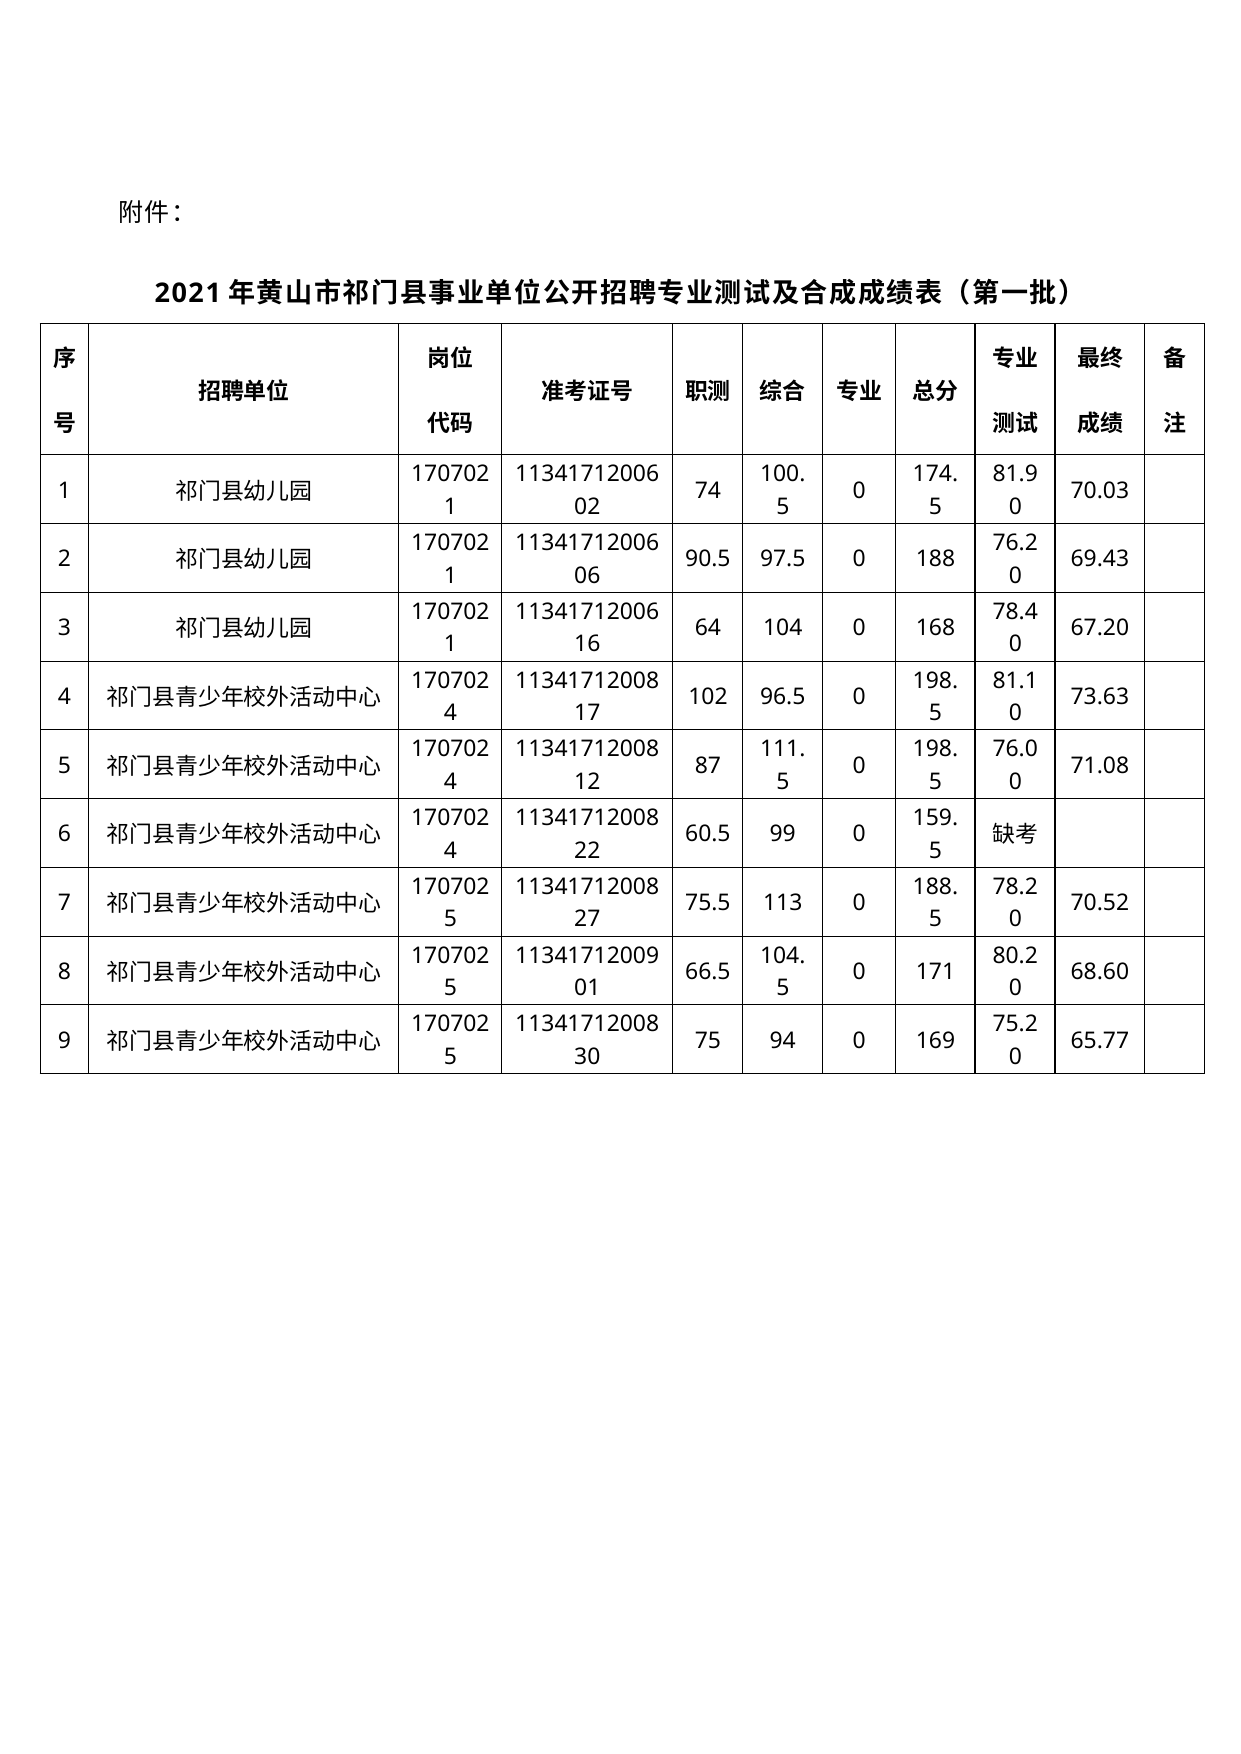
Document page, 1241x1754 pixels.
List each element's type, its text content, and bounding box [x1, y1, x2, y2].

table_cell 188 [896, 524, 974, 592]
table_cell 76.20 [976, 524, 1054, 592]
table_cell 80.20 [976, 937, 1054, 1004]
table_cell 74 [673, 455, 742, 523]
table_cell 0 [823, 730, 895, 798]
table_cell 祁门县青少年校外活动中心 [89, 730, 398, 798]
table_cell 1134171200602 [502, 455, 672, 523]
table_cell 1134171200901 [502, 937, 672, 1004]
text 附件： [118, 178, 1122, 243]
table_cell 65.77 [1056, 1005, 1144, 1073]
table_cell 祁门县幼儿园 [89, 455, 398, 523]
table_cell [1145, 730, 1204, 798]
table_cell 97.5 [743, 524, 822, 592]
table_header 备注 [1145, 324, 1204, 454]
table_cell [1056, 799, 1144, 867]
table_cell 0 [823, 799, 895, 867]
table_cell 5 [41, 730, 88, 798]
table_cell 168 [896, 593, 974, 661]
table_cell 99 [743, 799, 822, 867]
table_cell 7 [41, 868, 88, 936]
table_header 综合 [743, 324, 822, 454]
table_cell 78.20 [976, 868, 1054, 936]
table_cell 100.5 [743, 455, 822, 523]
table_cell [1145, 937, 1204, 1004]
table_cell 75.5 [673, 868, 742, 936]
table_cell 104.5 [743, 937, 822, 1004]
table_cell 0 [823, 455, 895, 523]
table_cell 1707021 [399, 524, 501, 592]
table_cell 159.5 [896, 799, 974, 867]
table_header 序号 [41, 324, 88, 454]
table_cell 68.60 [1056, 937, 1144, 1004]
table_cell [1145, 799, 1204, 867]
table_cell 66.5 [673, 937, 742, 1004]
table_cell 188.5 [896, 868, 974, 936]
table_cell 94 [743, 1005, 822, 1073]
table_cell 75.20 [976, 1005, 1054, 1073]
table_cell 1707024 [399, 730, 501, 798]
table_cell 1707021 [399, 455, 501, 523]
table_cell 1134171200822 [502, 799, 672, 867]
table_cell 祁门县青少年校外活动中心 [89, 868, 398, 936]
text 2021年黄山市祁门县事业单位公开招聘专业测试及合成成绩表（第一批） [118, 258, 1122, 323]
table_cell 64 [673, 593, 742, 661]
table_cell 9 [41, 1005, 88, 1073]
table_cell 0 [823, 662, 895, 729]
table_cell 2 [41, 524, 88, 592]
table_cell 祁门县青少年校外活动中心 [89, 662, 398, 729]
table_cell 祁门县青少年校外活动中心 [89, 937, 398, 1004]
table_cell 75 [673, 1005, 742, 1073]
table_cell [1145, 868, 1204, 936]
table_cell 1134171200606 [502, 524, 672, 592]
table_cell 113 [743, 868, 822, 936]
table_cell 3 [41, 593, 88, 661]
table_cell 71.08 [1056, 730, 1144, 798]
table_cell 102 [673, 662, 742, 729]
table_cell 171 [896, 937, 974, 1004]
table_header 总分 [896, 324, 974, 454]
table_cell 0 [823, 868, 895, 936]
table_cell 祁门县青少年校外活动中心 [89, 799, 398, 867]
table_cell 96.5 [743, 662, 822, 729]
table_cell 90.5 [673, 524, 742, 592]
table_cell 1134171200827 [502, 868, 672, 936]
table_cell 1707024 [399, 799, 501, 867]
table_cell 104 [743, 593, 822, 661]
table_cell [1145, 593, 1204, 661]
table_cell 1134171200830 [502, 1005, 672, 1073]
table_cell 0 [823, 937, 895, 1004]
table_cell [1145, 1005, 1204, 1073]
table_cell 1707021 [399, 593, 501, 661]
table_cell 198.5 [896, 730, 974, 798]
table_cell 0 [823, 593, 895, 661]
table_cell 8 [41, 937, 88, 1004]
table_cell 70.03 [1056, 455, 1144, 523]
table_cell 1 [41, 455, 88, 523]
table_cell 缺考 [976, 799, 1054, 867]
table_header 招聘单位 [89, 324, 398, 454]
table_header 专业 [823, 324, 895, 454]
table_cell 1707025 [399, 937, 501, 1004]
table_cell 1134171200616 [502, 593, 672, 661]
table_cell 70.52 [1056, 868, 1144, 936]
table_cell 78.40 [976, 593, 1054, 661]
table_header 职测 [673, 324, 742, 454]
table_cell 祁门县幼儿园 [89, 524, 398, 592]
table_cell [1145, 662, 1204, 729]
table_cell 76.00 [976, 730, 1054, 798]
table_cell 69.43 [1056, 524, 1144, 592]
table_cell 1134171200812 [502, 730, 672, 798]
table_header 岗位 代码 [399, 324, 501, 454]
table_cell 6 [41, 799, 88, 867]
table_cell [1145, 455, 1204, 523]
table_cell 1707025 [399, 868, 501, 936]
table_cell 73.63 [1056, 662, 1144, 729]
table_cell 60.5 [673, 799, 742, 867]
table_cell 祁门县青少年校外活动中心 [89, 1005, 398, 1073]
table_cell 169 [896, 1005, 974, 1073]
table_header 准考证号 [502, 324, 672, 454]
table_cell 198.5 [896, 662, 974, 729]
table_cell 111.5 [743, 730, 822, 798]
table_cell 174.5 [896, 455, 974, 523]
table_cell 67.20 [1056, 593, 1144, 661]
table_header 最终 成绩 [1056, 324, 1144, 454]
table_cell 81.90 [976, 455, 1054, 523]
table_cell 1134171200817 [502, 662, 672, 729]
table_cell 1707024 [399, 662, 501, 729]
table_cell 81.10 [976, 662, 1054, 729]
table_cell [1145, 524, 1204, 592]
table_cell 87 [673, 730, 742, 798]
table_cell 0 [823, 1005, 895, 1073]
table_cell 1707025 [399, 1005, 501, 1073]
table_cell 4 [41, 662, 88, 729]
table_cell 0 [823, 524, 895, 592]
table_header 专业 测试 [976, 324, 1054, 454]
table_cell 祁门县幼儿园 [89, 593, 398, 661]
